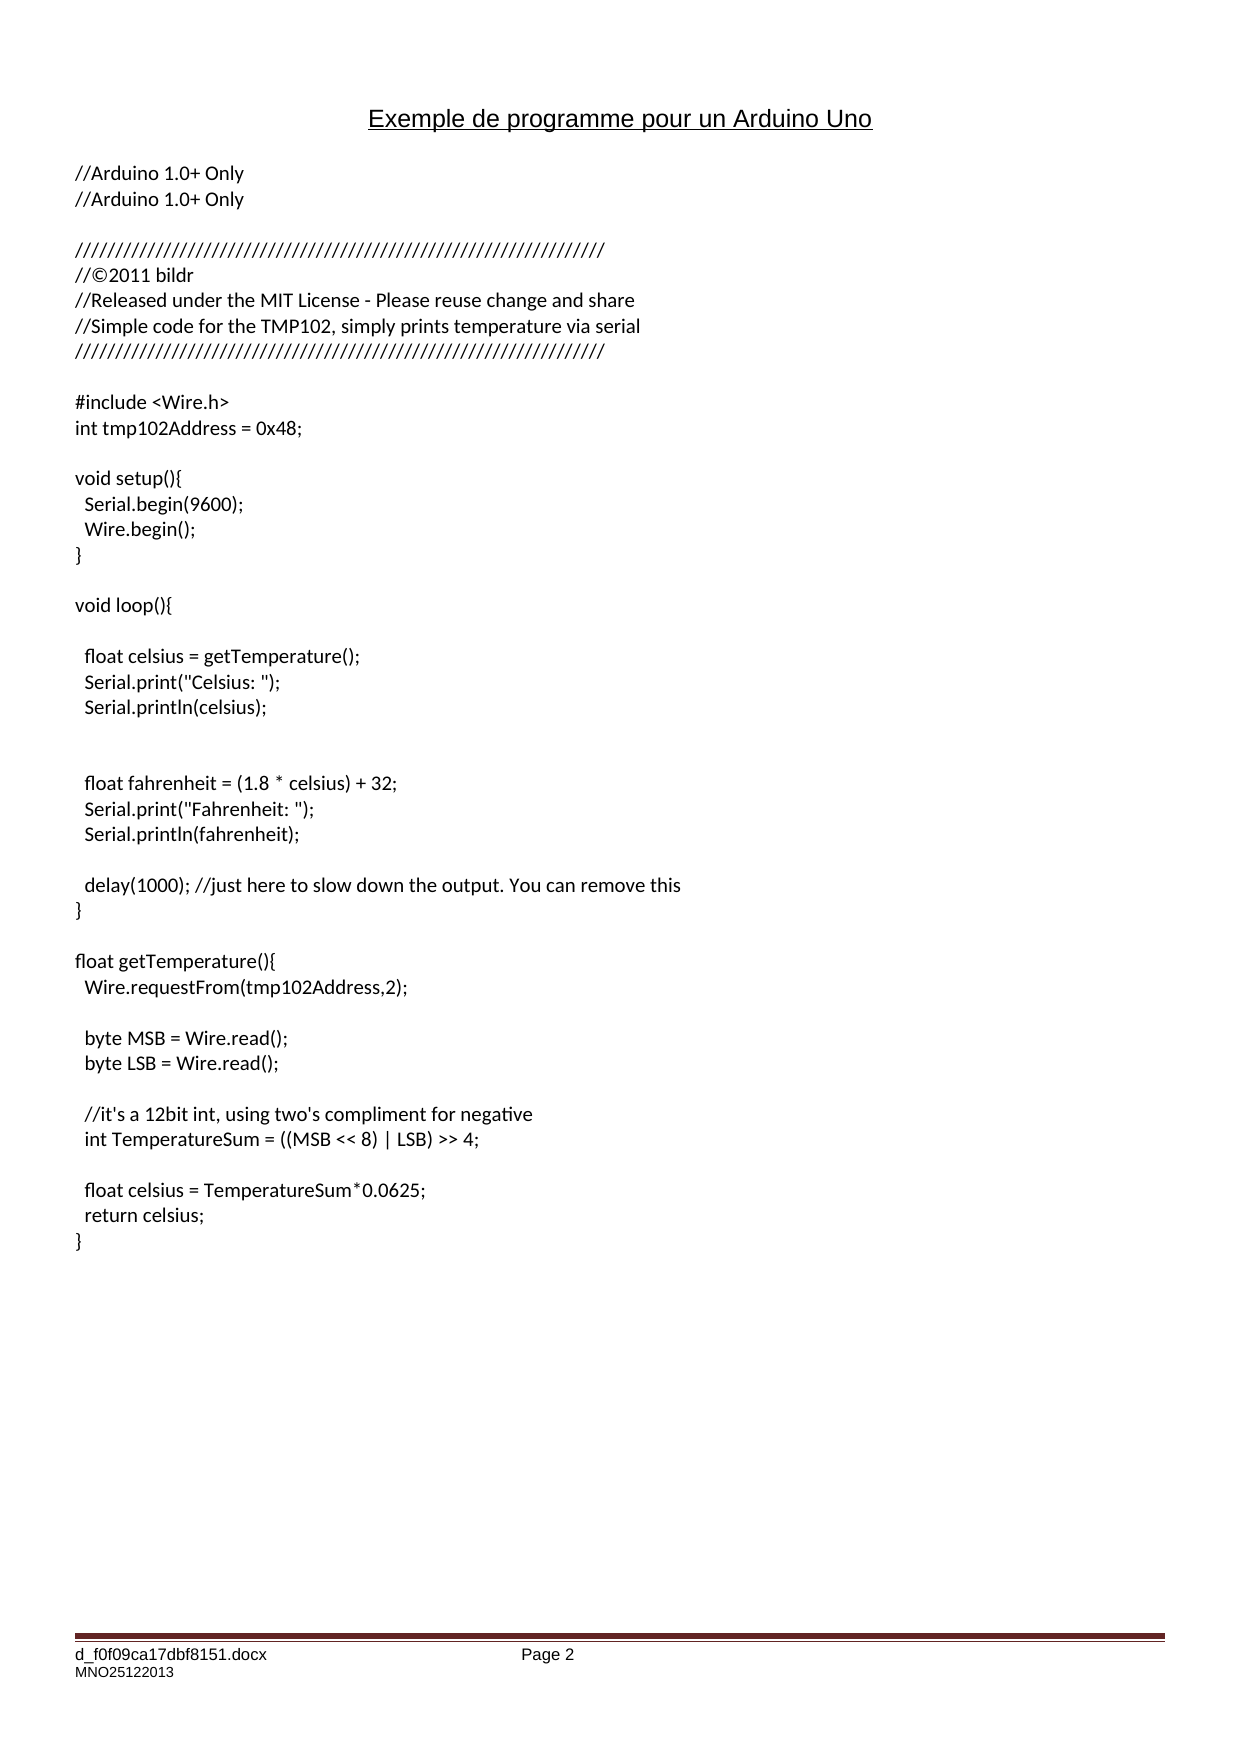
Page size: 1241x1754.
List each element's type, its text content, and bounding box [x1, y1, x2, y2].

text int TemperatureSum = ((MSB << 8) | LSB) >> 4; [75, 1126, 1165, 1152]
text Serial.println(celsius); [75, 694, 1165, 720]
text ////////////////////////////////////////////////////////////////// [75, 237, 1165, 262]
text Serial.begin(9600); [75, 491, 1165, 516]
text Wire.begin(); [75, 516, 1165, 542]
text byte MSB = Wire.read(); [75, 1025, 1165, 1050]
text //©2011 bildr [75, 262, 1165, 288]
text Serial.print("Celsius: "); [75, 669, 1165, 694]
text ////////////////////////////////////////////////////////////////// [75, 338, 1165, 364]
text float fahrenheit = (1.8 * celsius) + 32; [75, 771, 1165, 796]
text Serial.print("Fahrenheit: "); [75, 796, 1165, 821]
text Serial.println(fahrenheit); [75, 821, 1165, 847]
text #include <Wire.h> [75, 389, 1165, 415]
text return celsius; [75, 1203, 1165, 1228]
text //Arduino 1.0+ Only [75, 186, 1165, 211]
text } [75, 1228, 1165, 1253]
text } [75, 542, 1165, 567]
text delay(1000); //just here to slow down the output. You can remove this [75, 872, 1165, 898]
text int tmp102Address = 0x48; [75, 415, 1165, 440]
text void loop(){ [75, 593, 1165, 618]
text //Arduino 1.0+ Only [75, 161, 1165, 186]
text //Simple code for the TMP102, simply prints temperature via serial [75, 313, 1165, 338]
text //it's a 12bit int, using two's compliment for negative [75, 1101, 1165, 1126]
text Exemple de programme pour un Arduino Uno [75, 104, 1165, 132]
text void setup(){ [75, 466, 1165, 491]
text float celsius = getTemperature(); [75, 643, 1165, 669]
text //Released under the MIT License - Please reuse change and share [75, 288, 1165, 313]
text byte LSB = Wire.read(); [75, 1050, 1165, 1076]
text float getTemperature(){ [75, 948, 1165, 974]
text float celsius = TemperatureSum*0.0625; [75, 1177, 1165, 1203]
text Wire.requestFrom(tmp102Address,2); [75, 974, 1165, 999]
text } [75, 898, 1165, 923]
